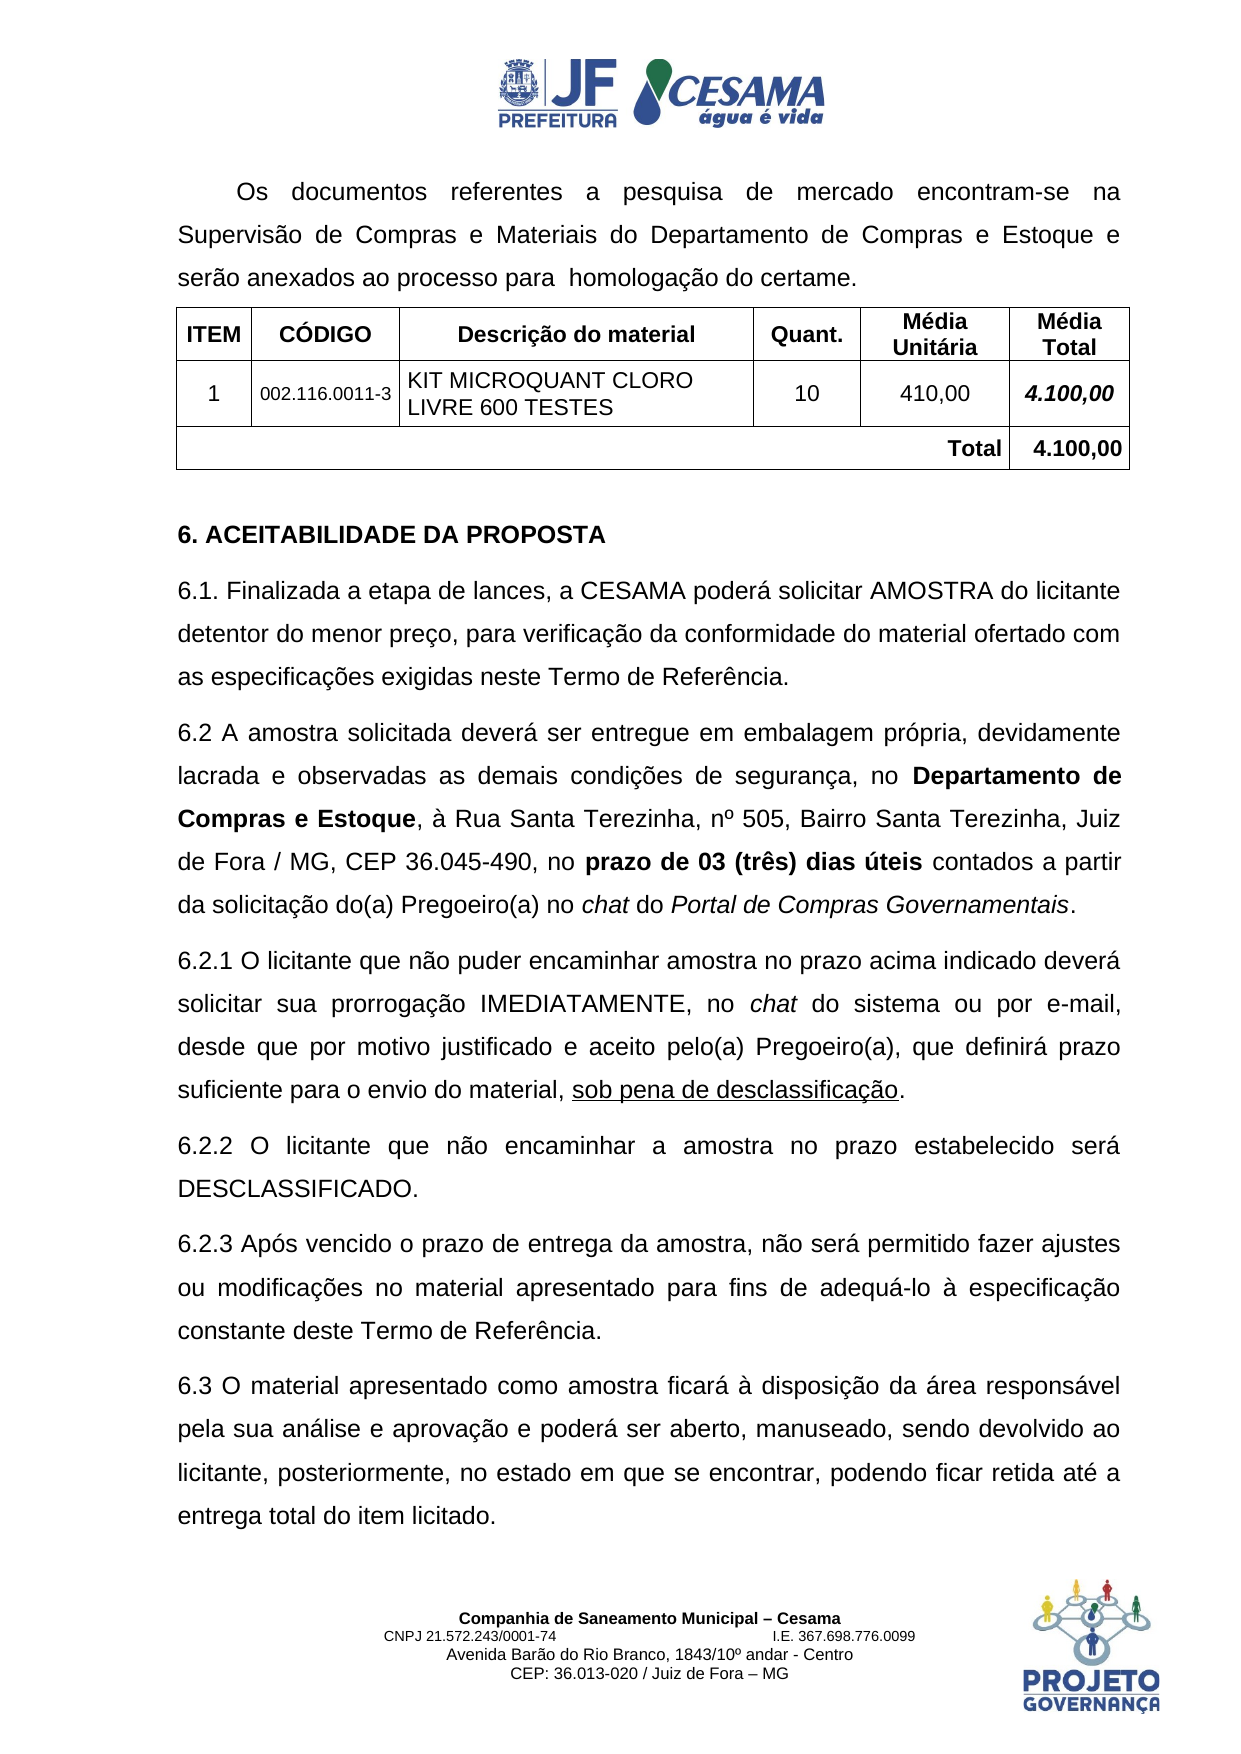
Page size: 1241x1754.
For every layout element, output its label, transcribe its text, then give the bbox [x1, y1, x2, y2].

table_cell 4.100,00 [1010, 427, 1129, 469]
table_cell 410,00 [861, 361, 1009, 426]
table_cell 10 [754, 361, 860, 426]
text 6.2.1 O licitante que não puder encaminhar amostra no prazo acima indicado deverá solicitar sua prorrogação IMEDIATAMENTE, no chat do sistema ou por e-mail, desde que por motivo justificado e aceito pelo(a) Pregoeiro(a), que definirá prazo suficiente para o envio do material, sob pena de desclassificação. [177, 946, 1122, 1104]
text 6.1. Finalizada a etapa de lances, a CESAMA poderá solicitar AMOSTRA do licitante detentor do menor preço, para verificação da conformidade do material ofertado com as especificações exigidas neste Termo de Referência. [177, 576, 1122, 691]
table_cell 1 [177, 361, 251, 426]
table_header Média Total [1010, 308, 1129, 360]
table_header CÓDIGO [252, 308, 399, 360]
table_header ITEM [177, 308, 251, 360]
text 6. ACEITABILIDADE DA PROPOSTA [177, 520, 1122, 549]
table_header Quant. [754, 308, 860, 360]
text 6.2 A amostra solicitada deverá ser entregue em embalagem própria, devidamente lacrada e observadas as demais condições de segurança, no Departamento de Compras e Estoque, à Rua Santa Terezinha, nº 505, Bairro Santa Terezinha, Juiz de Fora / MG, CEP 36.045-490, no prazo de 03 (três) dias úteis contados a partir da solicitação do(a) Pregoeiro(a) no chat do Portal de Compras Governamentais. [177, 717, 1122, 919]
picture [1023, 1579, 1160, 1714]
picture [497, 59, 825, 128]
table_header Descrição do material [400, 308, 753, 360]
table_cell 4.100,00 [1010, 361, 1129, 426]
text Os documentos referentes a pesquisa de mercado encontram-se na Supervisão de Compras e Materiais do Departamento de Compras e Estoque e serão anexados ao processo para homologação do certame. [177, 177, 1122, 292]
text 6.2.3 Após vencido o prazo de entrega da amostra, não será permitido fazer ajustes ou modificações no material apresentado para fins de adequá-lo à especificação constante deste Termo de Referência. [177, 1229, 1122, 1344]
table_header Média Unitária [861, 308, 1009, 360]
table_cell 002.116.0011-3 [252, 361, 399, 426]
text 6.3 O material apresentado como amostra ficará à disposição da área responsável pela sua análise e aprovação e poderá ser aberto, manuseado, sendo devolvido ao licitante, posteriormente, no estado em que se encontrar, podendo ficar retida até a entrega total do item licitado. [177, 1371, 1122, 1529]
table_cell KIT MICROQUANT CLORO LIVRE 600 TESTES [400, 361, 753, 426]
table_cell Total [177, 427, 1009, 469]
text 6.2.2 O licitante que não encaminhar a amostra no prazo estabelecido será DESCLASSIFICADO. [177, 1131, 1122, 1202]
